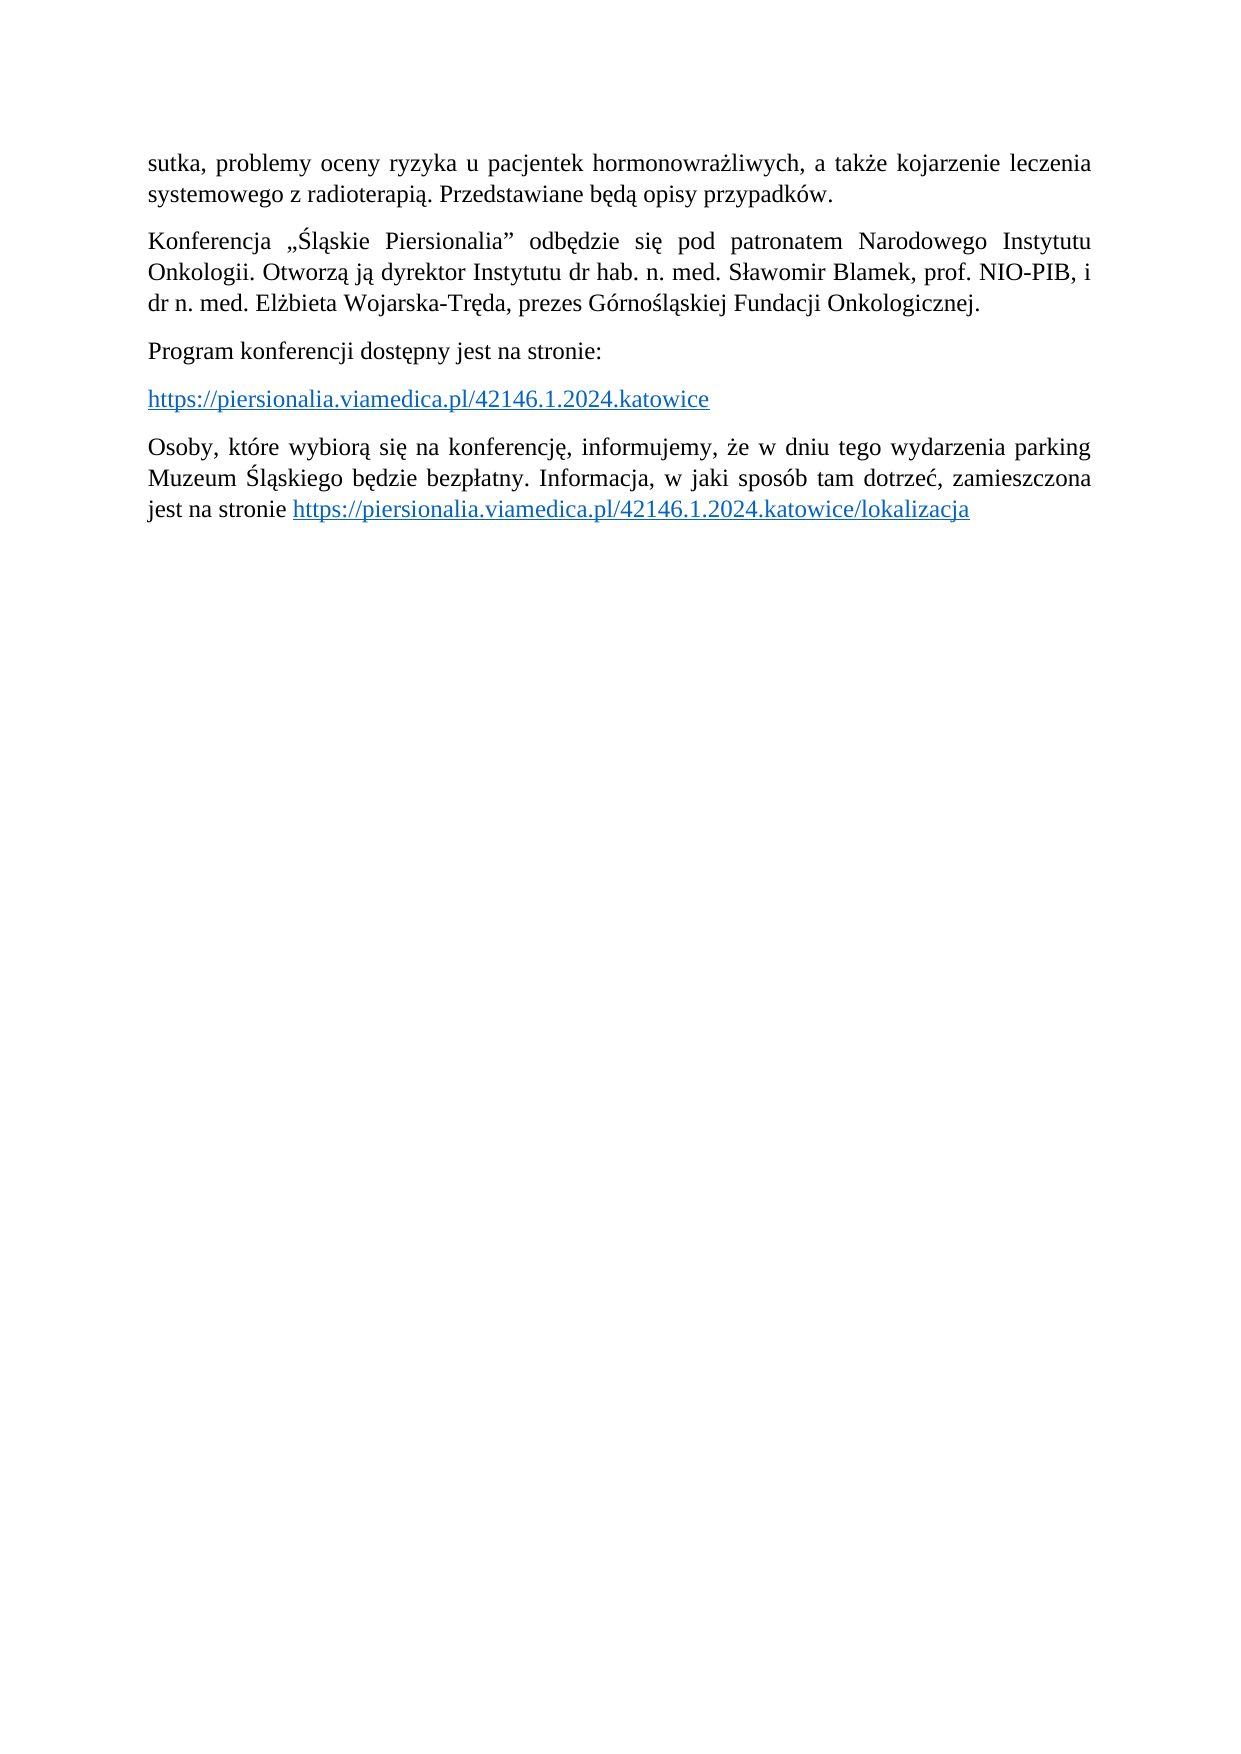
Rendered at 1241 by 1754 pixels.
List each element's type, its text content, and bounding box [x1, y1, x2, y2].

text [148, 148, 1093, 207]
text Osoby, które wybiorą się na konferencję, informujemy, że w dniu tego wydarzenia parking Muzeum Śląskiego będzie bezpłatny. Informacja, w jaki sposób tam dotrzeć, zamieszczona jest na stronie https://piersionalia.viamedica.pl/42146.1.2024.katowice/lokalizacja [148, 432, 1093, 522]
text Program konferencji dostępny jest na stronie: [148, 336, 1093, 365]
text Konferencja „Śląskie Piersionalia” odbędzie się pod patronatem Narodowego Instytutu Onkologii. Otworzą ją dyrektor Instytutu dr hab. n. med. Sławomir Blamek, prof. NIO-PIB, i dr n. med. Elżbieta Wojarska-Tręda, prezes Górnośląskiej Fundacji Onkologicznej. [148, 226, 1093, 317]
text https://piersionalia.viamedica.pl/42146.1.2024.katowice [148, 384, 1093, 413]
